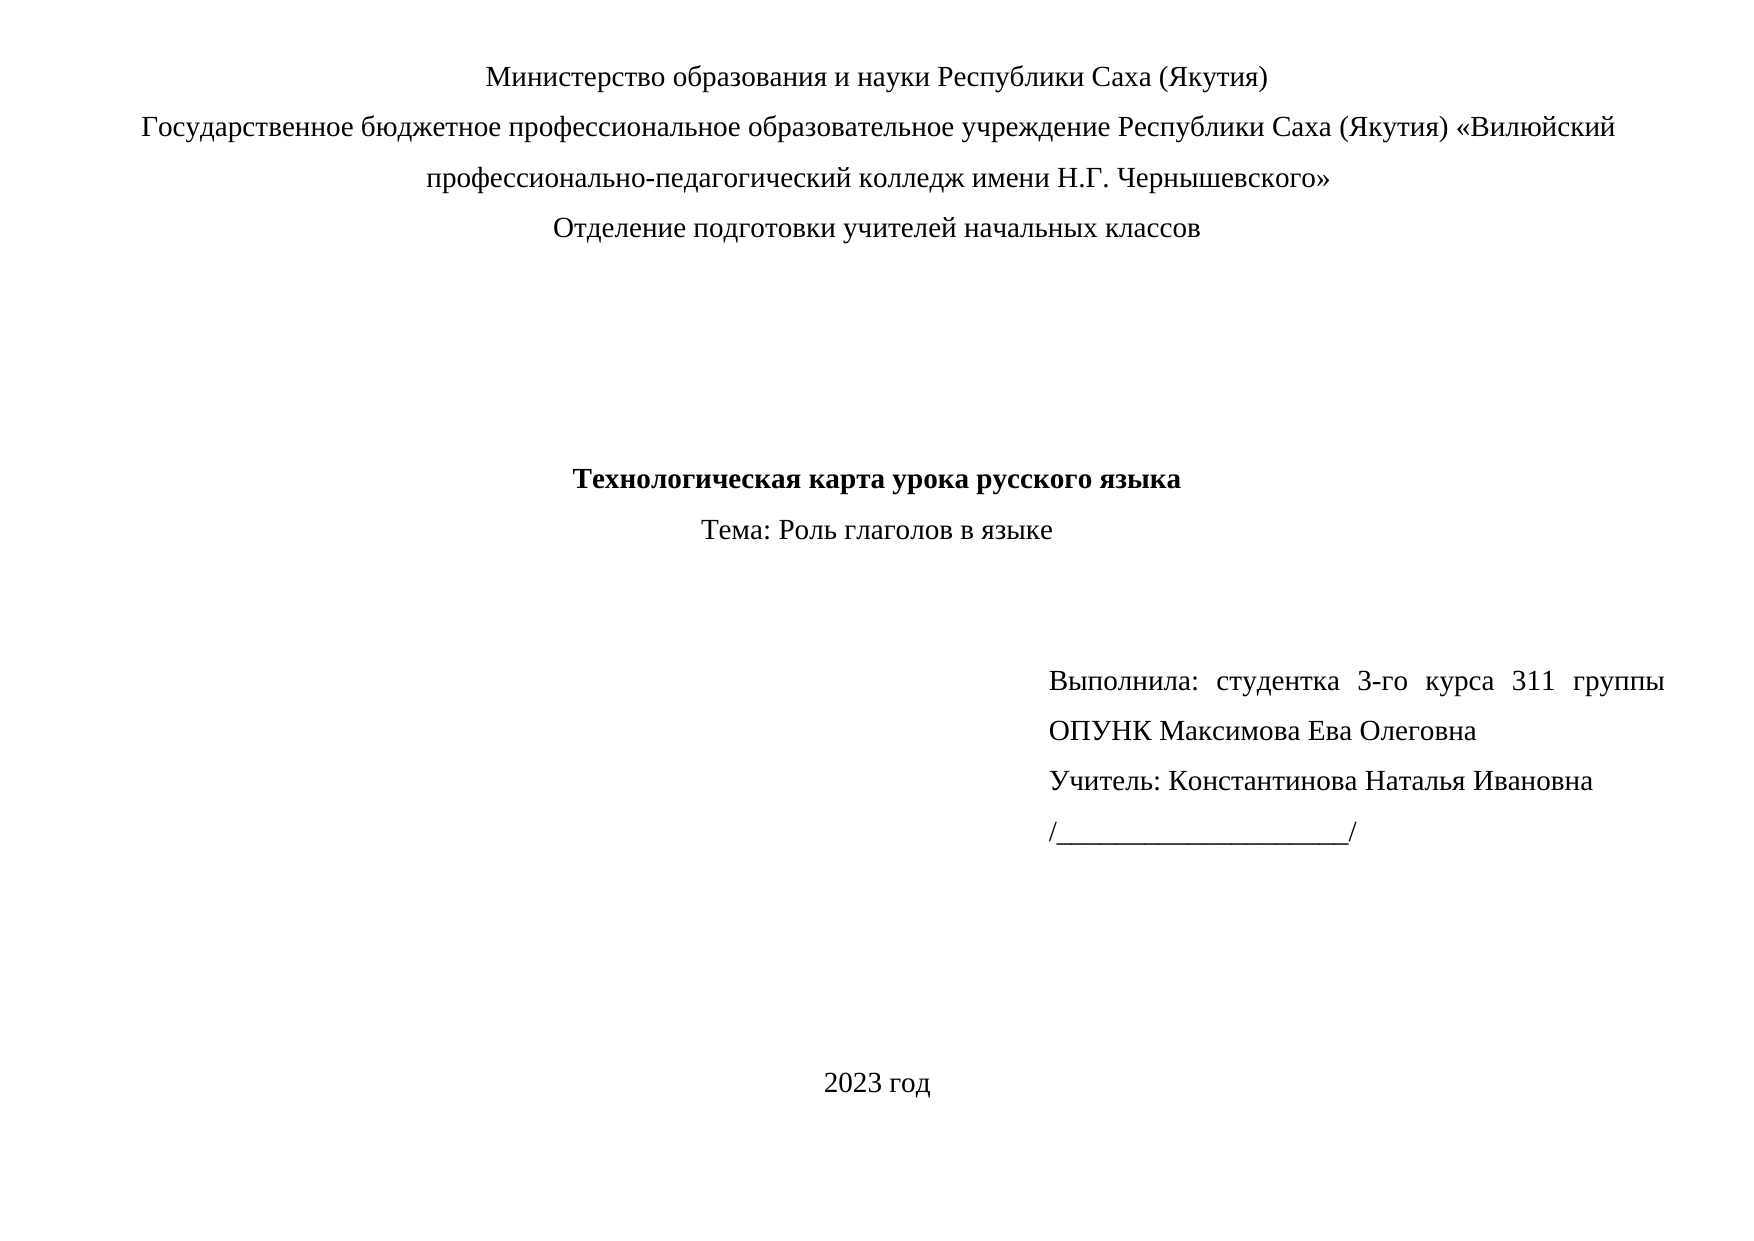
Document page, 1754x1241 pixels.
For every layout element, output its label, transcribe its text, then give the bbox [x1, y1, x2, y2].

text Технологическая карта урока русского языка [89, 462, 1665, 495]
text /____________________/ [1048, 814, 1665, 847]
text Министерство образования и науки Республики Саха (Якутия) [89, 59, 1665, 93]
text Государственное бюджетное профессиональное образовательное учреждение Республики Саха (Якутия) «Вилюйский профессионально-педагогический колледж имени Н.Г. Чернышевского» [118, 109, 1639, 193]
text Учитель: Константинова Наталья Ивановна [1048, 763, 1665, 797]
text Выполнила: студентка 3-го курса 311 группы ОПУНК Максимова Ева Олеговна [1048, 663, 1665, 747]
text Тема: Роль глаголов в языке [89, 512, 1665, 545]
text Отделение подготовки учителей начальных классов [89, 210, 1665, 243]
text 2023 год [89, 1065, 1665, 1099]
